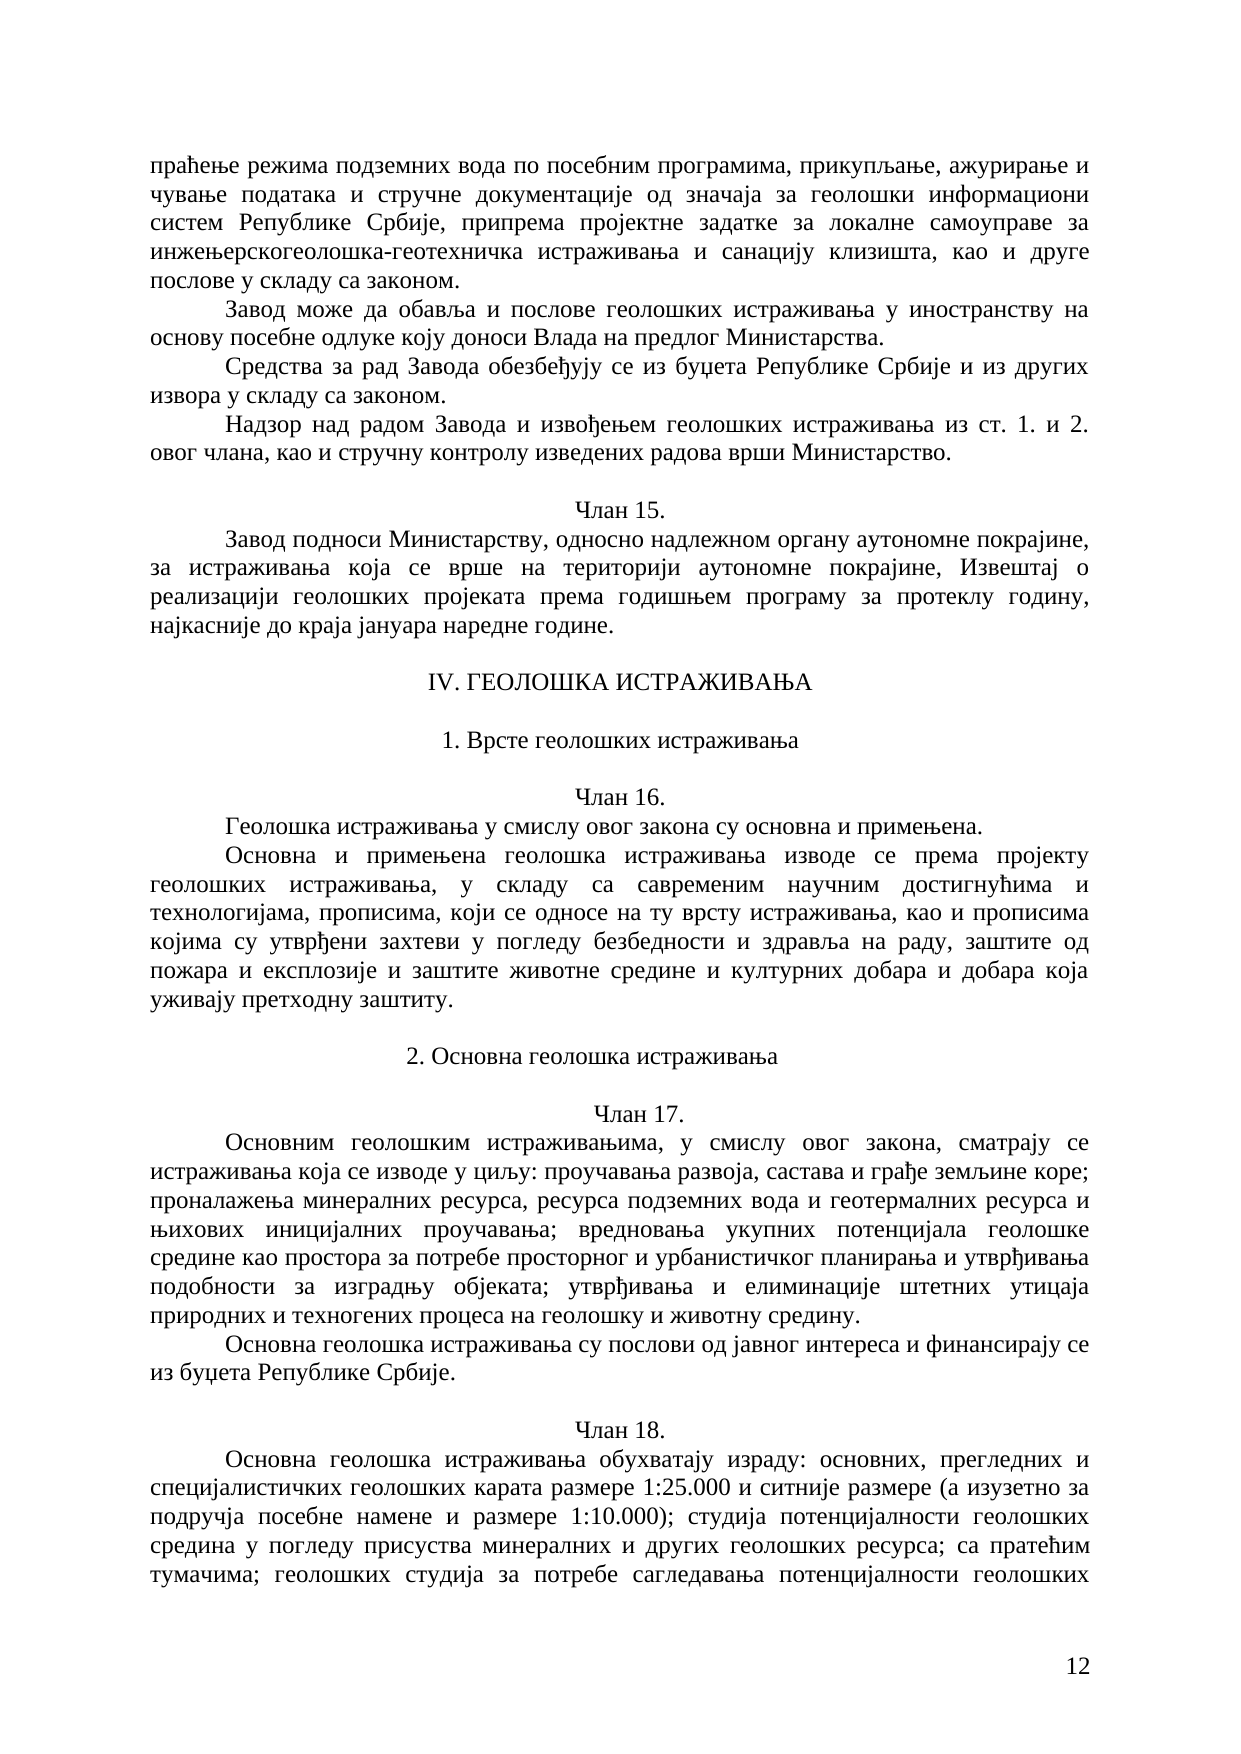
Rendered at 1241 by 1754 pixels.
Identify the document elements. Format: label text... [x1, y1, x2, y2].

text 2. Основна геолошка истраживања [150, 1041, 1090, 1070]
text Члан 16. [150, 782, 1090, 811]
text Средства за рад Завода обезбеђују се из буџета Републике Србије и из других извора у складу са законом. [150, 351, 1090, 409]
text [150, 150, 1090, 294]
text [150, 1444, 1090, 1587]
text Члан 17. [150, 1099, 1090, 1127]
text Завод подноси Министарству, односно надлежном органу аутономне покрајине, за истраживања која се врше на територији аутономне покрајине, Извештај о реализацији геолошких пројеката према годишњем програму за протеклу годину, најкасније до краја јануара наредне године. [150, 524, 1090, 639]
text Основна и примењена геолошка истраживања изводе се према пројекту геолошких истраживања, у складу са савременим научним достигнућима и технологијама, прописима, који се односе на ту врсту истраживања, као и прописима којима су утврђени захтеви у погледу безбедности и здравља на раду, заштите од пожара и експлозије и заштите животне средине и културних добара и добара која уживају претходну заштиту. [150, 840, 1090, 1012]
text Надзор над радом Завода и извођењем геолошких истраживања из ст. 1. и 2. овог члана, као и стручну контролу изведених радова врши Министарство. [150, 409, 1090, 466]
text Основним геолошким истраживањима, у смислу овог закона, сматрају се истраживања која се изводе у циљу: проучавања развоја, састава и грађе земљине коре; проналажења минералних ресурса, ресурса подземних вода и геотермалних ресурса и њихових иницијалних проучавања; вредновања укупних потенцијала геолошке средине као простора за потребе просторног и урбанистичког планирања и утврђивања подобности за изградњу објеката; утврђивања и елиминације штетних утицаја природних и техногених процеса на геолошку и животну средину. [150, 1127, 1090, 1329]
text Основна геолошка истраживања су послови од јавног интереса и финансирају се из буџета Републике Србије. [150, 1329, 1090, 1386]
text Члан 18. [150, 1415, 1090, 1444]
text Члан 15. [150, 495, 1090, 524]
text 1. Врсте геолошких истраживања [150, 725, 1090, 754]
text IV. ГЕОЛОШКА ИСТРАЖИВАЊА [150, 667, 1090, 696]
text Геолошка истраживања у смислу овог закона су основна и примењена. [150, 811, 1090, 840]
text Завод може да обавља и послове геолошких истраживања у иностранству на основу посебне одлуке коју доноси Влада на предлог Министарства. [150, 294, 1090, 351]
